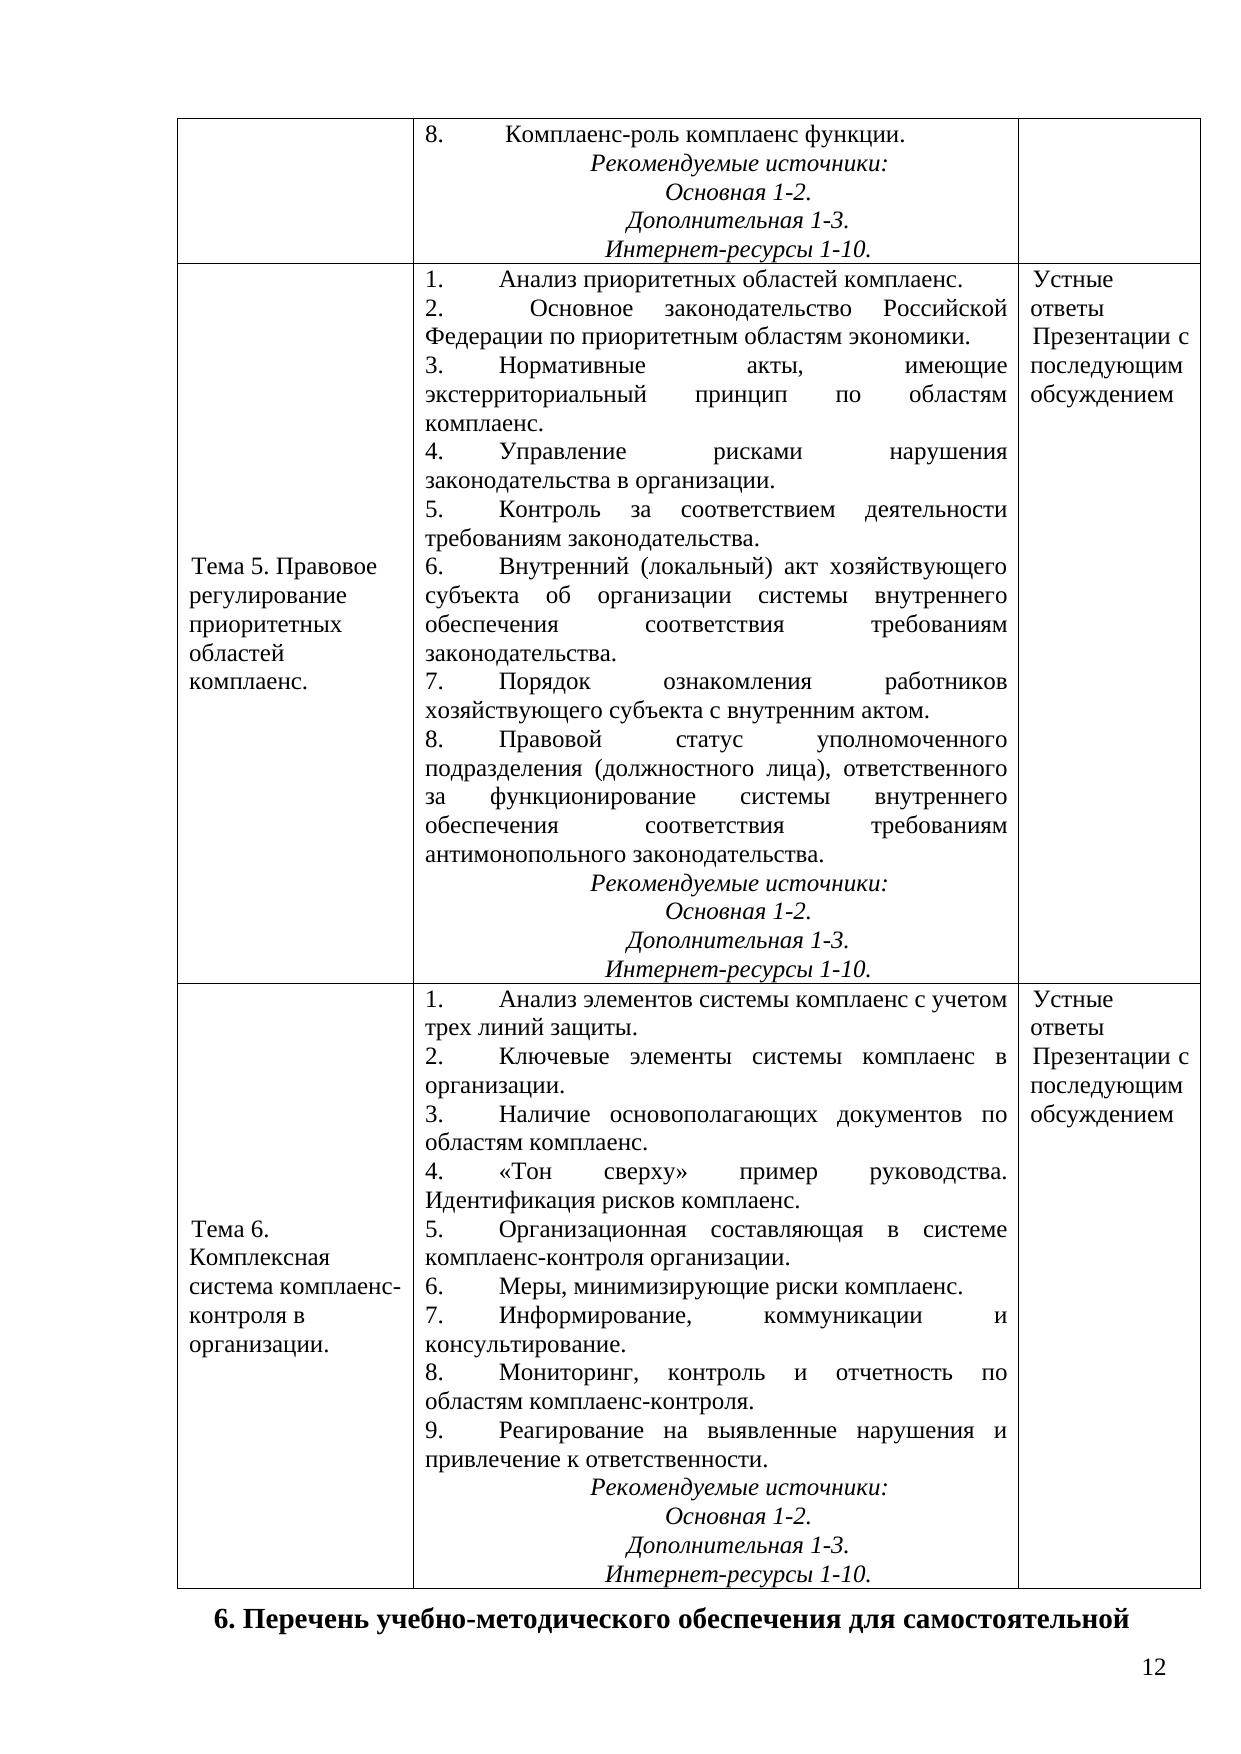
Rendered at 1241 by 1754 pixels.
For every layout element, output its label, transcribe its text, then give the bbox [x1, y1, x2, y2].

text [177, 1601, 1167, 1634]
table_cell Анализ элементов системы комплаенс с учетом трех линий защиты. Ключевые элементы системы комплаенс в организации. Наличие основополагающих документов по областям комплаенс. «Тон сверху» пример руководства. Идентификация рисков комплаенс. Организационная составляющая в системе комплаенс-контроля организации. Меры, минимизирующие риски комплаенс. Информирование, коммуникации и консультирование. Мониторинг, контроль и отчетность по областям комплаенс-контроля. Реагирование на выявленные нарушения и привлечение к ответственности. Рекомендуемые источники: Основная 1-2. Дополнительная 1-3. Интернет-ресурсы 1-10. [414, 984, 1018, 1587]
table_cell Тема 5. Правовое регулирование приоритетных областей комплаенс. [178, 264, 413, 983]
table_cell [414, 119, 1018, 263]
table_cell Анализ приоритетных областей комплаенс. Основное законодательство Российской Федерации по приоритетным областям экономики. Нормативные акты, имеющие экстерриториальный принцип по областям комплаенс. Управление рисками нарушения законодательства в организации. Контроль за соответствием деятельности требованиям законодательства. Внутренний (локальный) акт хозяйствующего субъекта об организации системы внутреннего обеспечения соответствия требованиям законодательства. Порядок ознакомления работников хозяйствующего субъекта с внутренним актом. Правовой статус уполномоченного подразделения (должностного лица), ответственного за функционирование системы внутреннего обеспечения соответствия требованиям антимонопольного законодательства. Рекомендуемые источники: Основная 1-2. Дополнительная 1-3. Интернет-ресурсы 1-10. [414, 264, 1018, 983]
table_cell Устные ответы Презентации с последующим обсуждением [1019, 264, 1200, 983]
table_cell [178, 119, 413, 263]
table_cell Устные ответы Презентации с последующим обсуждением [1019, 984, 1200, 1587]
table_cell Тема 6. Комплексная система комплаенс-контроля в организации. [178, 984, 413, 1587]
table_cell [1019, 119, 1200, 263]
